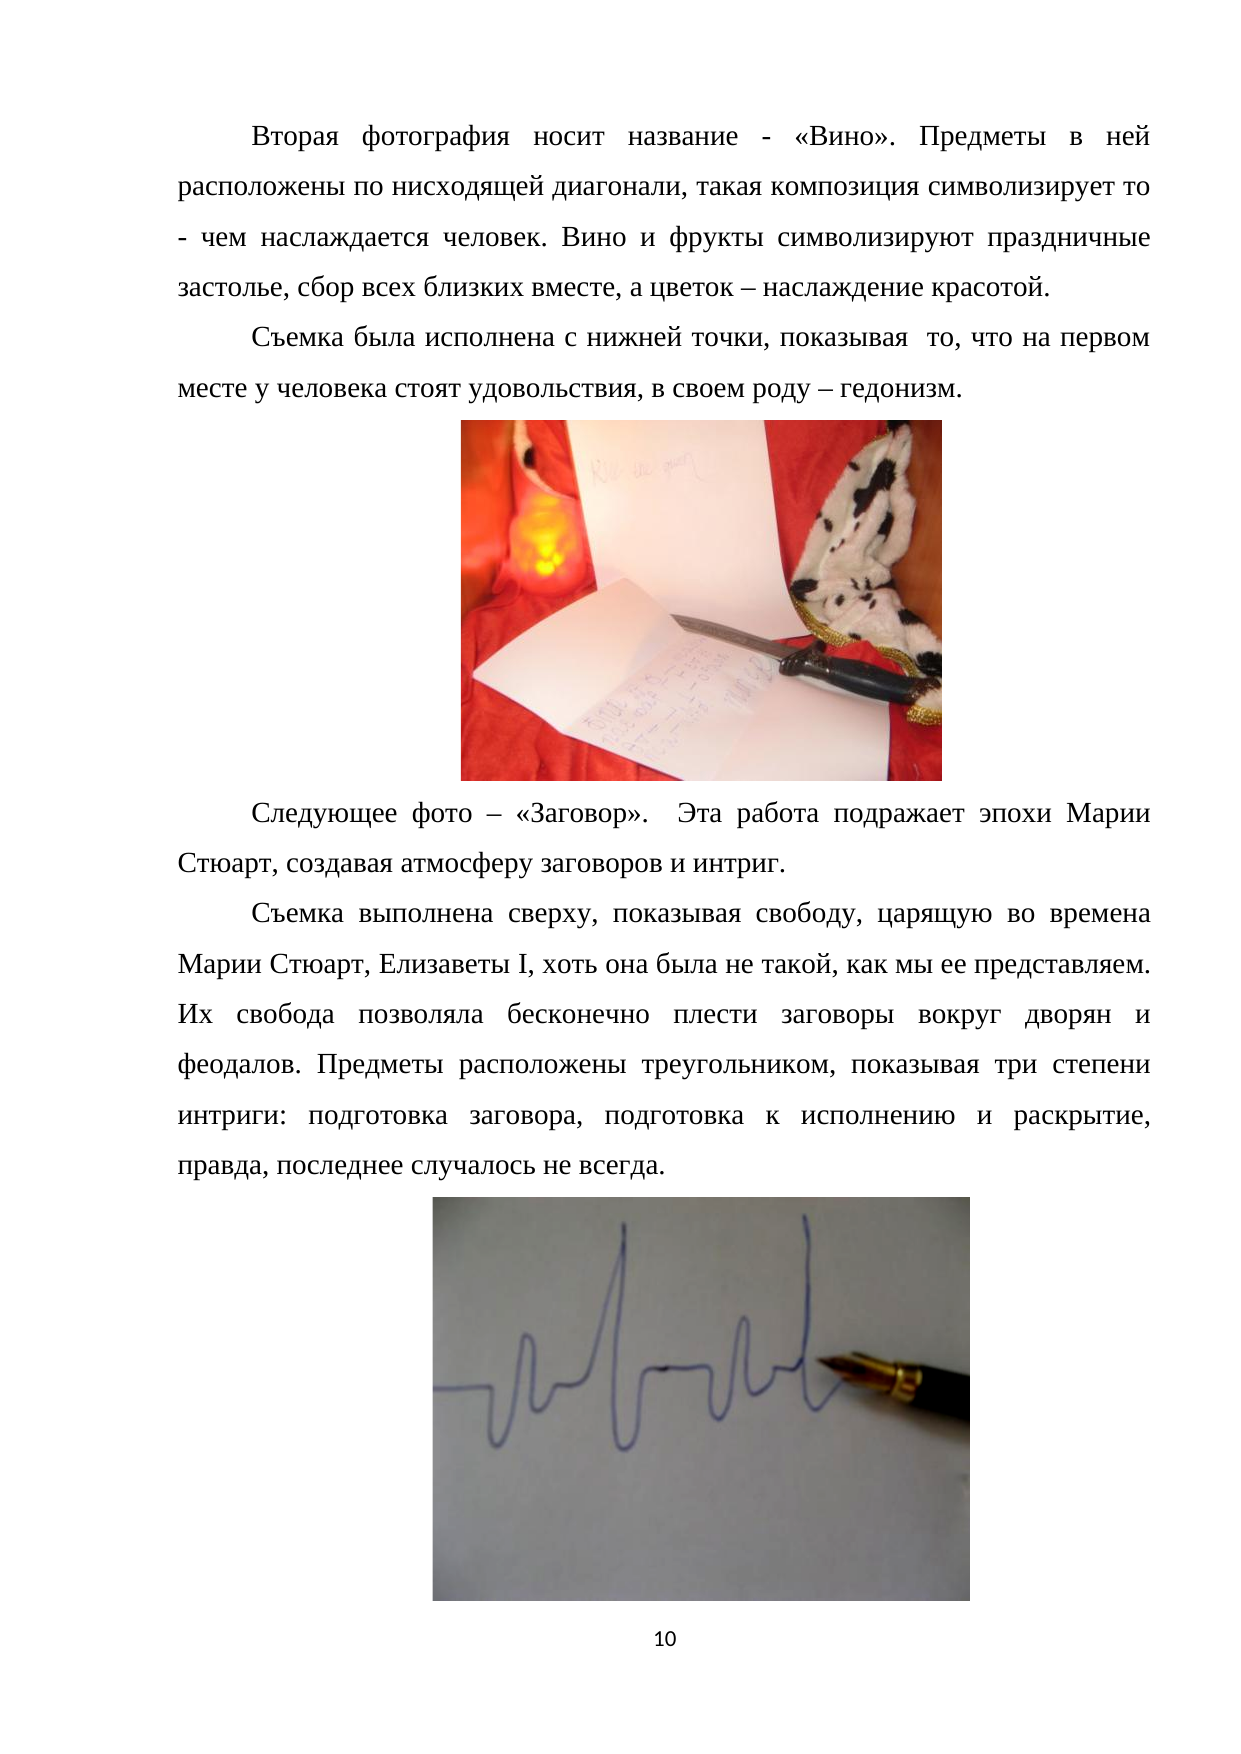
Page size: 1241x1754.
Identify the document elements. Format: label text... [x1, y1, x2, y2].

text Съемка была исполнена с нижней точки, показывая то, что на первом месте у человека стоят удовольствия, в своем роду – гедонизм. [177, 319, 1152, 403]
picture [432, 1197, 970, 1601]
text Съемка выполнена сверху, показывая свободу, царящую во времена Марии Стюарт, Елизаветы I, хоть она была не такой, как мы ее представляем. Их свобода позволяла бесконечно плести заговоры вокруг дворян и феодалов. Предметы расположены треугольником, показывая три степени интриги: подготовка заговора, подготовка к исполнению и раскрытие, правда, последнее случалось не всегда. [177, 896, 1152, 1181]
picture [460, 420, 942, 781]
text Следующее фото – «Заговор». Эта работа подражает эпохи Марии Стюарт, создавая атмосферу заговоров и интриг. [177, 795, 1152, 879]
text Вторая фотография носит название - «Вино». Предметы в ней расположены по нисходящей диагонали, такая композиция символизирует то - чем наслаждается человек. Вино и фрукты символизируют праздничные застолье, сбор всех близких вместе, а цветок – наслаждение красотой. [177, 118, 1152, 303]
